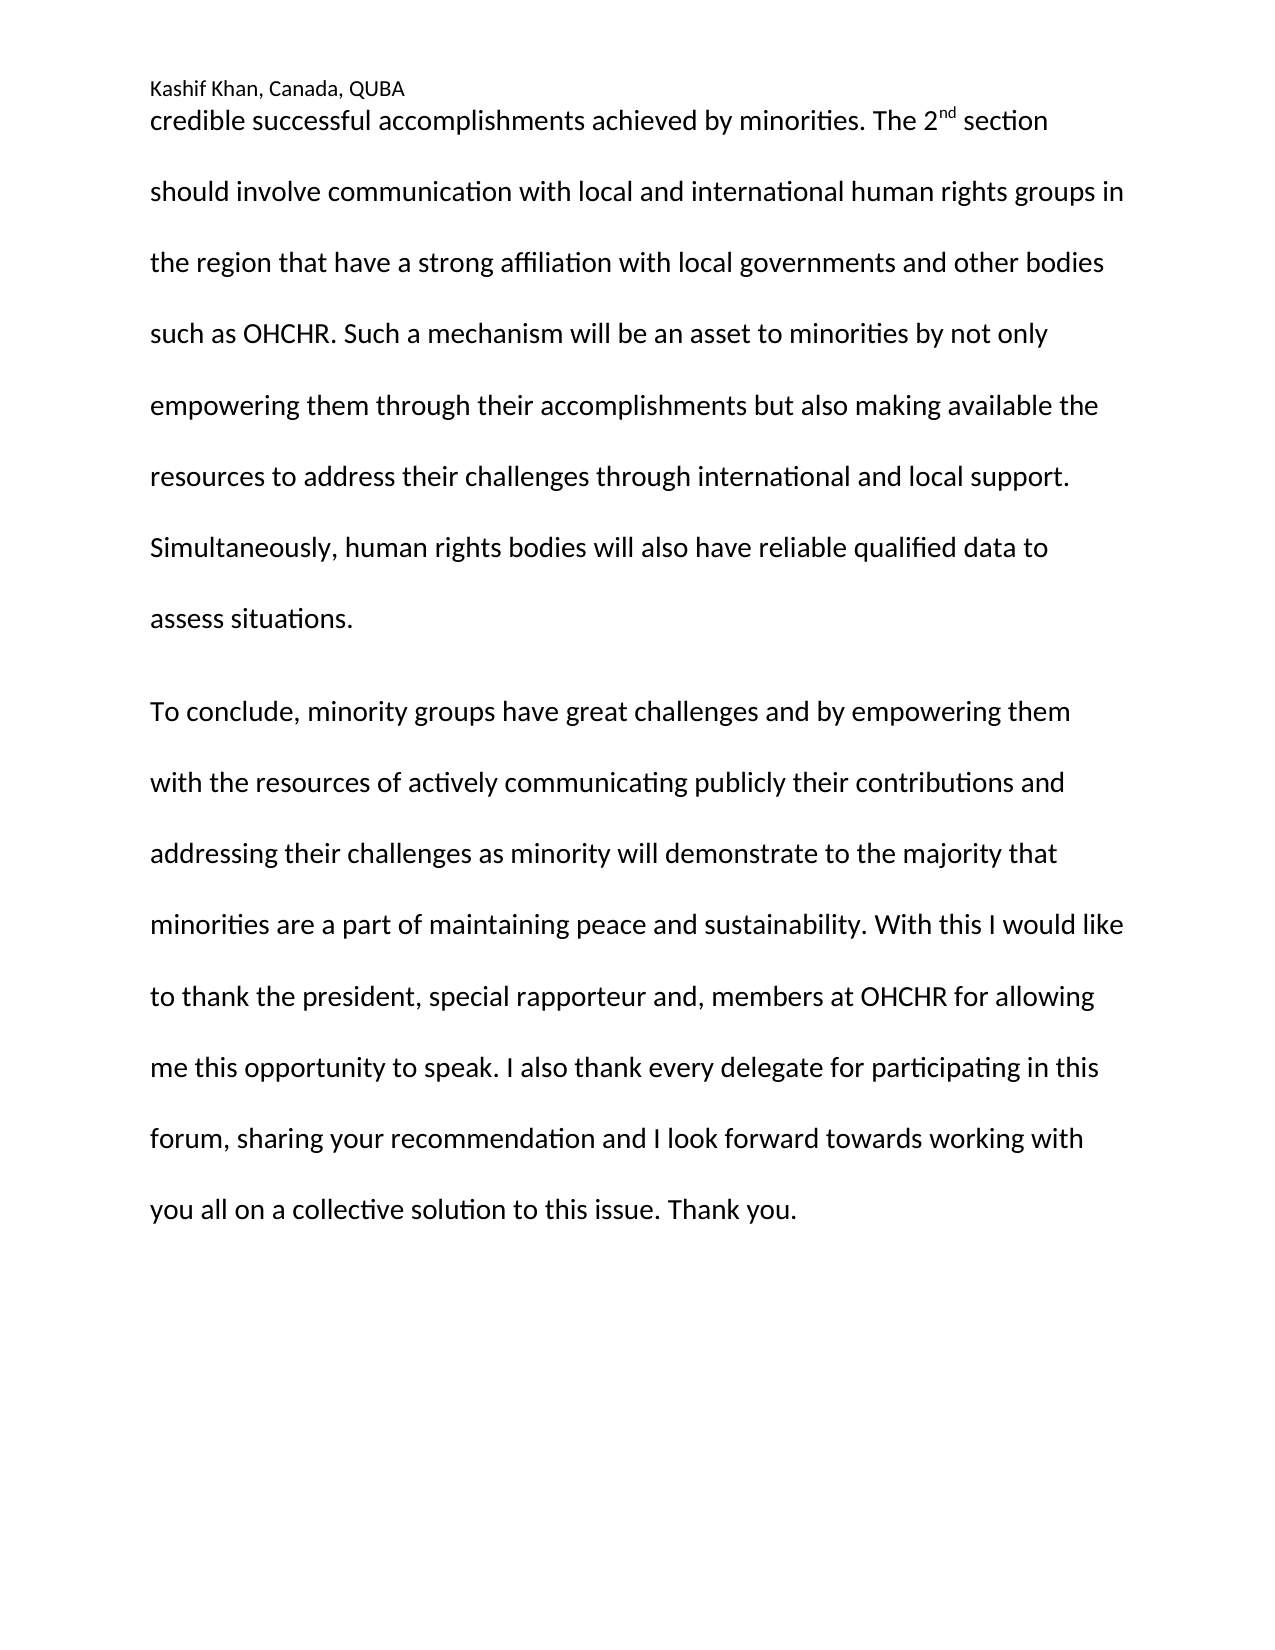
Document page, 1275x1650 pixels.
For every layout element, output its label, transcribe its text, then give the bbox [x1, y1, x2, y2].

text To conclude, minority groups have great challenges and by empowering them with the resources of actively communicating publicly their contributions and addressing their challenges as minority will demonstrate to the majority that minorities are a part of maintaining peace and sustainability. With this I would like to thank the president, special rapporteur and, members at OHCHR for allowing me this opportunity to speak. I also thank every delegate for participating in this forum, sharing your recommendation and I look forward towards working with you all on a collective solution to this issue. Thank you. [150, 693, 1125, 1227]
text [150, 102, 1125, 636]
